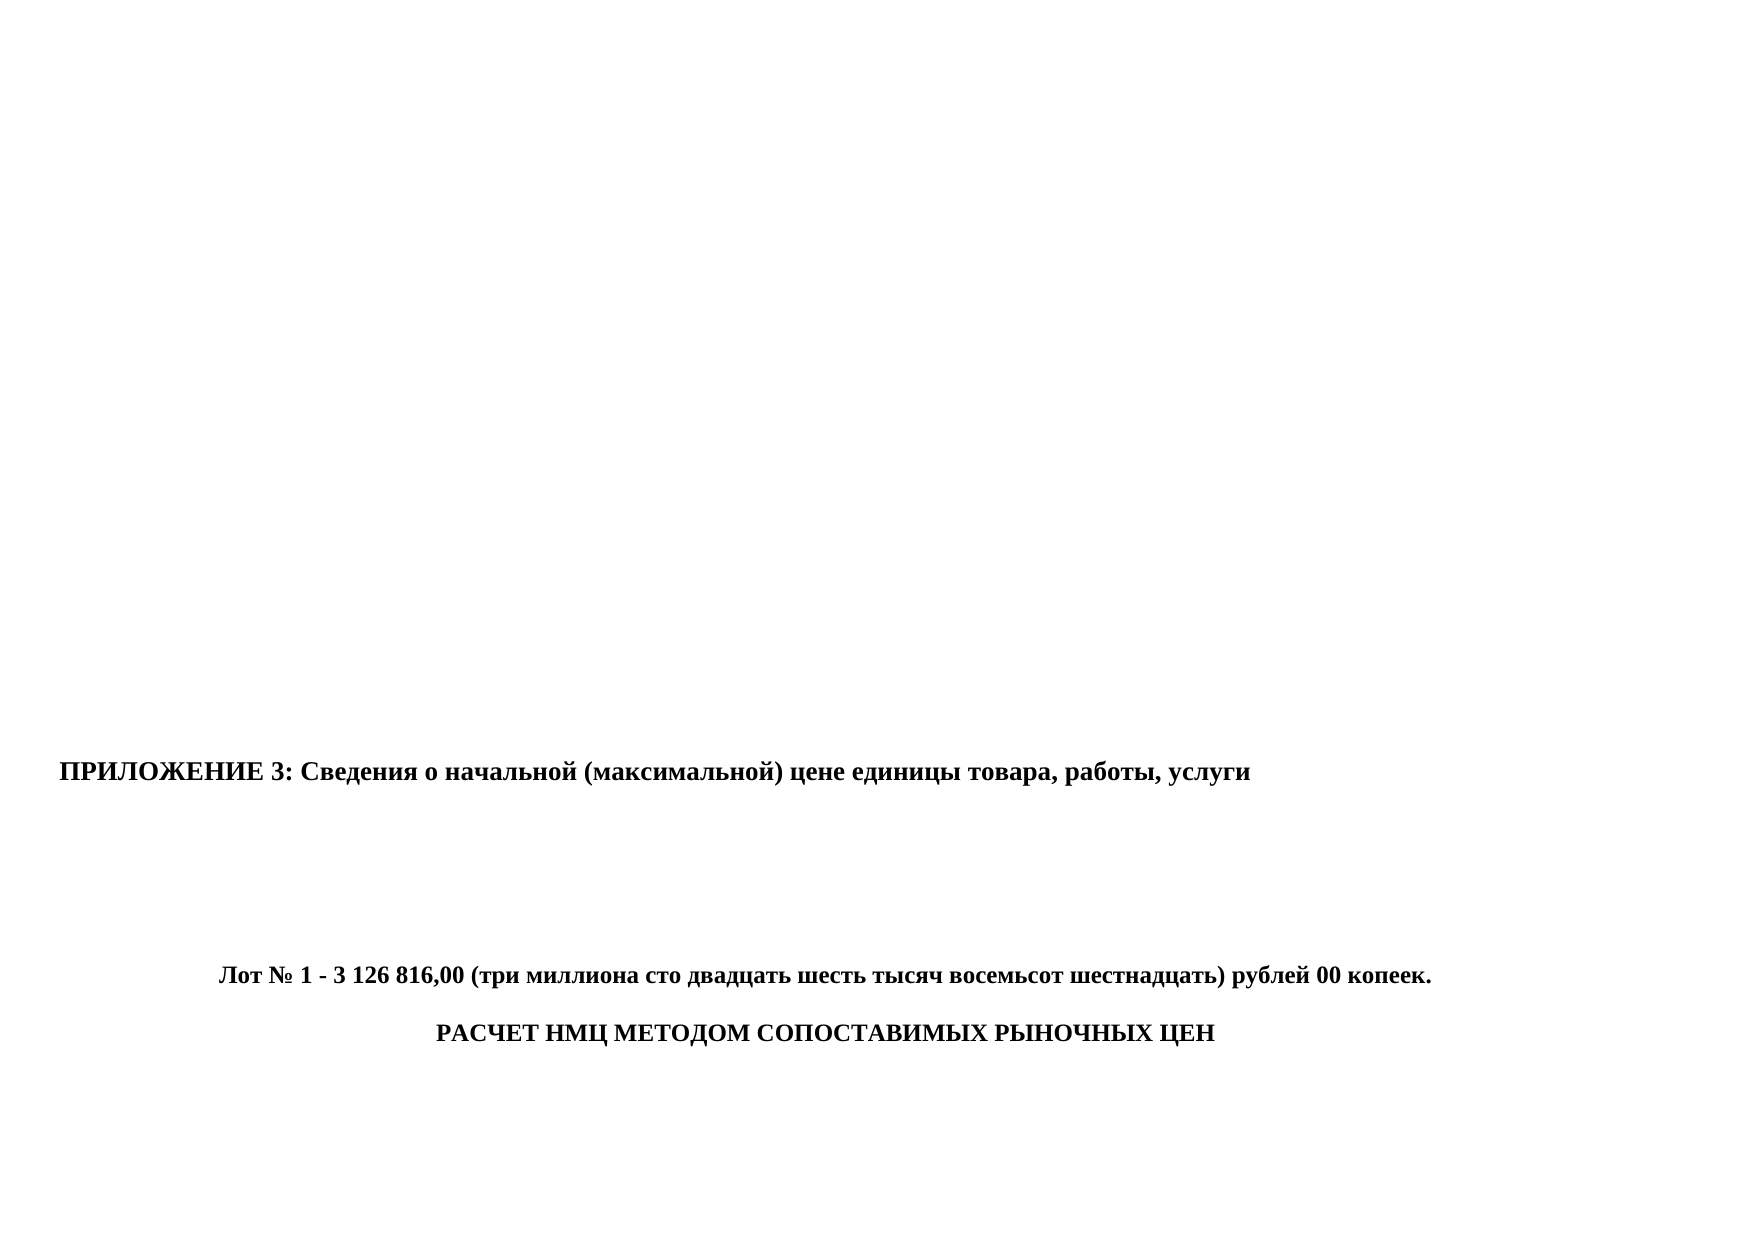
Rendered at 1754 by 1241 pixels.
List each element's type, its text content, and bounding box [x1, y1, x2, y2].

table_header Лот № 1 - 3 126 816,00 (три миллиона сто двадцать шесть тысяч восемьсот шестнадцать) рублей 00 копеек. [104, 960, 1547, 1018]
table_cell РАСЧЕТ НМЦ МЕТОДОМ СОПОСТАВИМЫХ РЫНОЧНЫХ ЦЕН [104, 1018, 1547, 1076]
text ПРИЛОЖЕНИЕ 3: Сведения о начальной (максимальной) цене единицы товара, работы, услуги [59, 755, 1636, 786]
